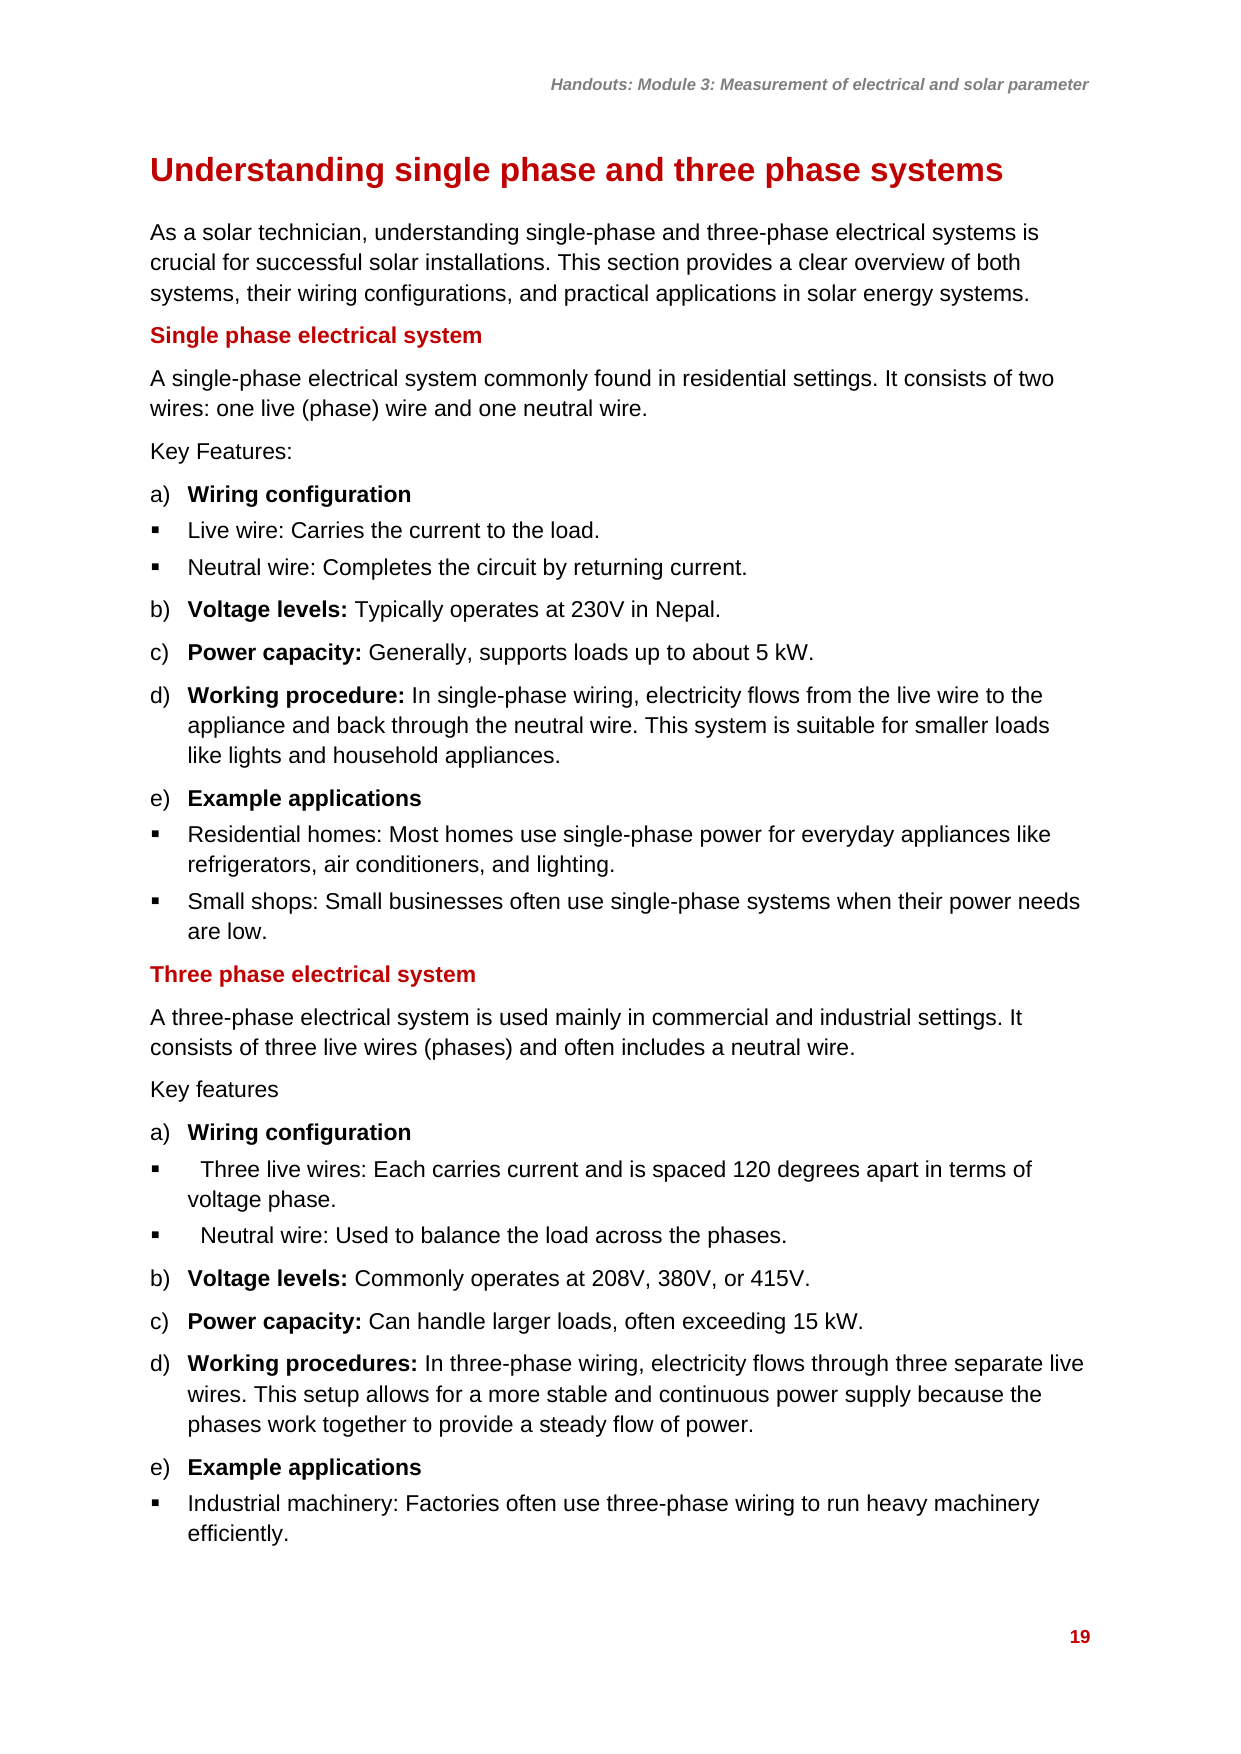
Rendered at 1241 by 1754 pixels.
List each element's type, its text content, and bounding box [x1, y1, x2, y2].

list Voltage levels: Commonly operates at 208V, 380V, or 415V. [150, 1265, 1090, 1291]
subtitle Understanding single phase and three phase systems [150, 150, 1090, 188]
list Voltage levels: Typically operates at 230V in Nepal. [150, 596, 1090, 623]
text Single phase electrical system [150, 322, 1090, 349]
list Neutral wire: Completes the circuit by returning current. [150, 553, 1090, 580]
text A single-phase electrical system commonly found in residential settings. It consists of two wires: one live (phase) wire and one neutral wire. [150, 365, 1090, 422]
list Residential homes: Most homes use single-phase power for everyday appliances like refrigerators, air conditioners, and lighting. [150, 821, 1090, 878]
list Live wire: Carries the current to the load. [150, 517, 1090, 543]
list Wiring configuration [150, 481, 1090, 507]
list Power capacity: Generally, supports loads up to about 5 kW. [150, 639, 1090, 665]
text Three phase electrical system [150, 961, 1090, 987]
text Key features [150, 1076, 1090, 1103]
list Example applications [150, 1453, 1090, 1480]
list Three live wires: Each carries current and is spaced 120 degrees apart in terms of voltage phase. [150, 1156, 1090, 1212]
list Power capacity: Can handle larger loads, often exceeding 15 kW. [150, 1308, 1090, 1334]
list Working procedures: In three-phase wiring, electricity flows through three separate live wires. This setup allows for a more stable and continuous power supply because the phases work together to provide a steady flow of power. [150, 1350, 1090, 1437]
list Working procedure: In single-phase wiring, electricity flows from the live wire to the appliance and back through the neutral wire. This system is suitable for smaller loads like lights and household appliances. [150, 682, 1090, 768]
text Key Features: [150, 438, 1090, 464]
list Wiring configuration [150, 1119, 1090, 1146]
list Example applications [150, 785, 1090, 811]
text A three-phase electrical system is used mainly in commercial and industrial settings. It consists of three live wires (phases) and often includes a neutral wire. [150, 1003, 1090, 1060]
text As a solar technician, understanding single-phase and three-phase electrical systems is crucial for successful solar installations. This section provides a clear overview of both systems, their wiring configurations, and practical applications in solar energy systems. [150, 219, 1090, 306]
list Neutral wire: Used to balance the load across the phases. [150, 1222, 1090, 1249]
list Small shops: Small businesses often use single-phase systems when their power needs are low. [150, 888, 1090, 944]
list Industrial machinery: Factories often use three-phase wiring to run heavy machinery efficiently. [150, 1490, 1090, 1547]
